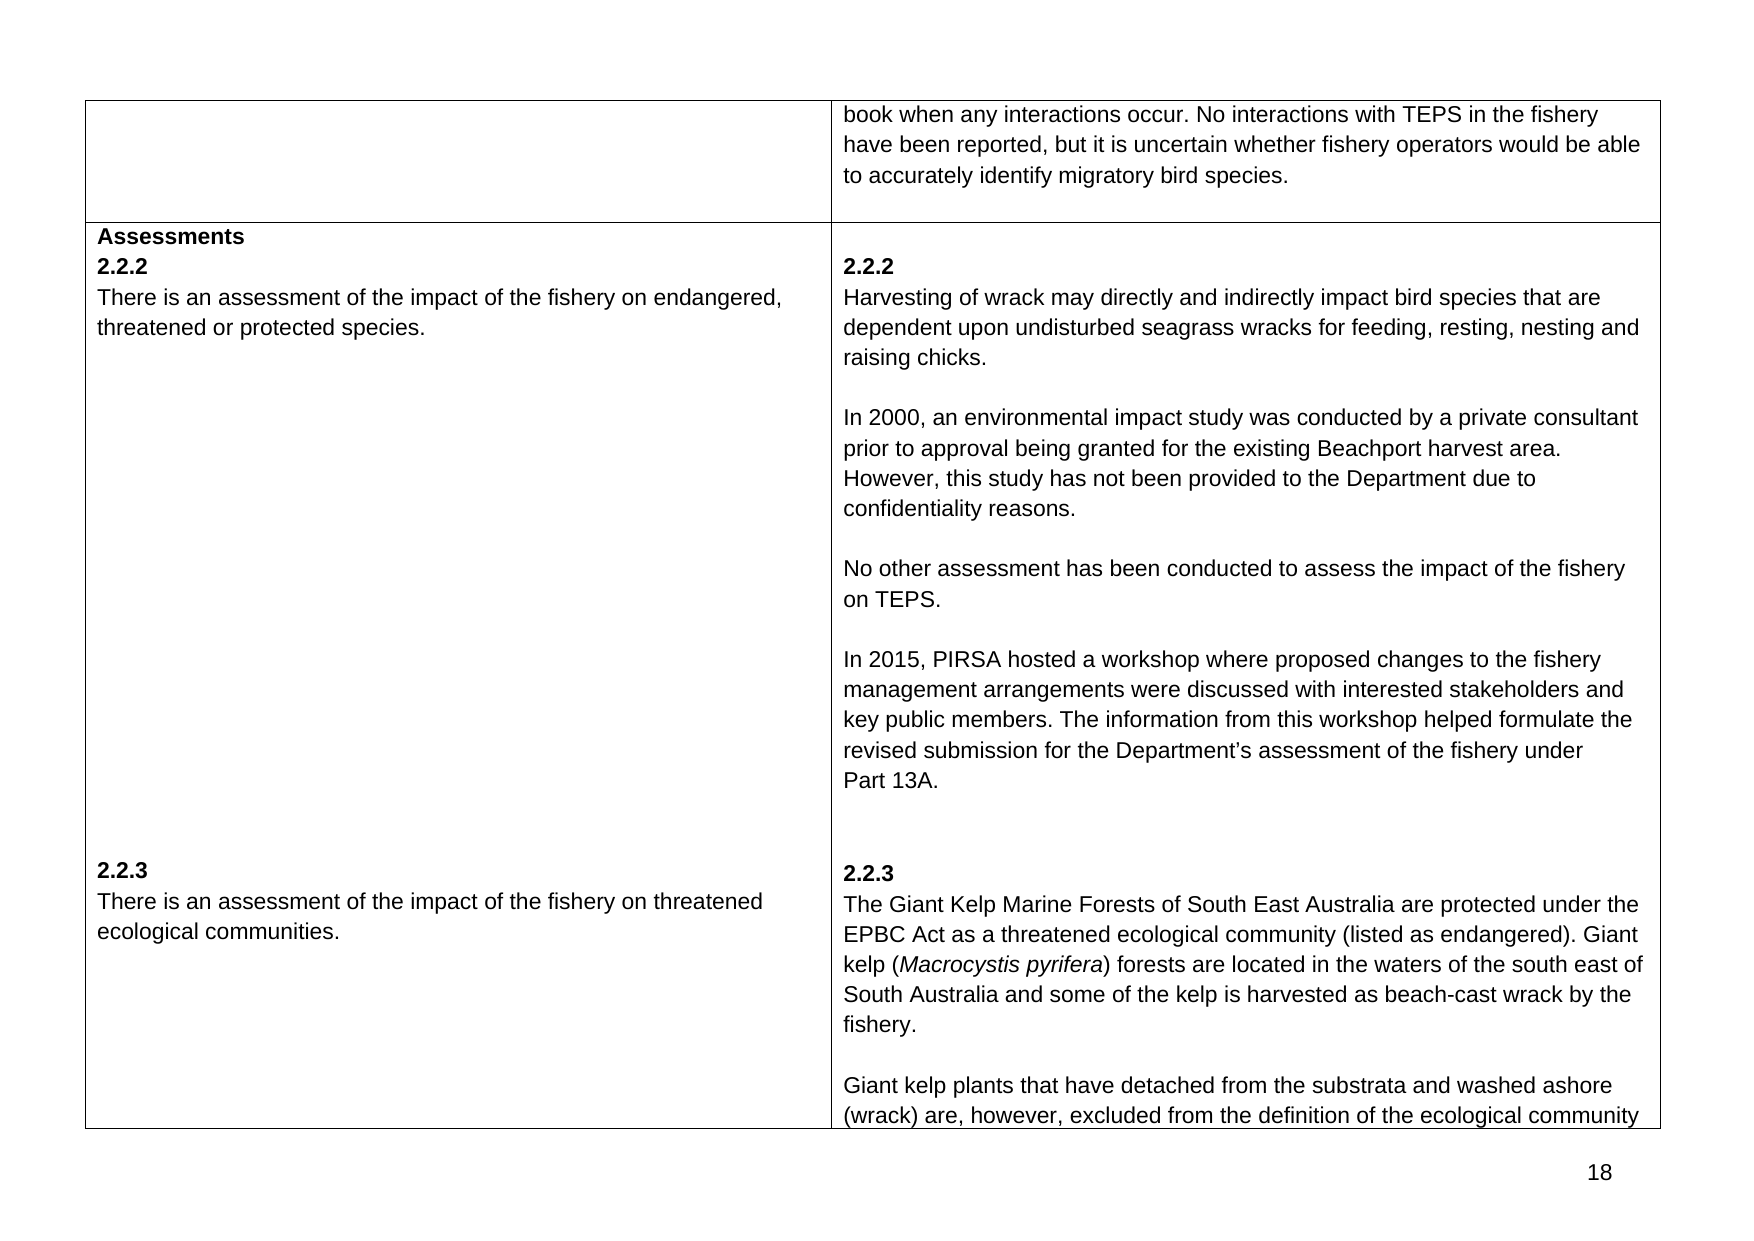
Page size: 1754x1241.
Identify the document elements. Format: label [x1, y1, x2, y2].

table_cell [86, 101, 831, 222]
table_cell [832, 101, 1660, 222]
table_cell [86, 223, 831, 1128]
table_cell [832, 223, 1660, 1128]
